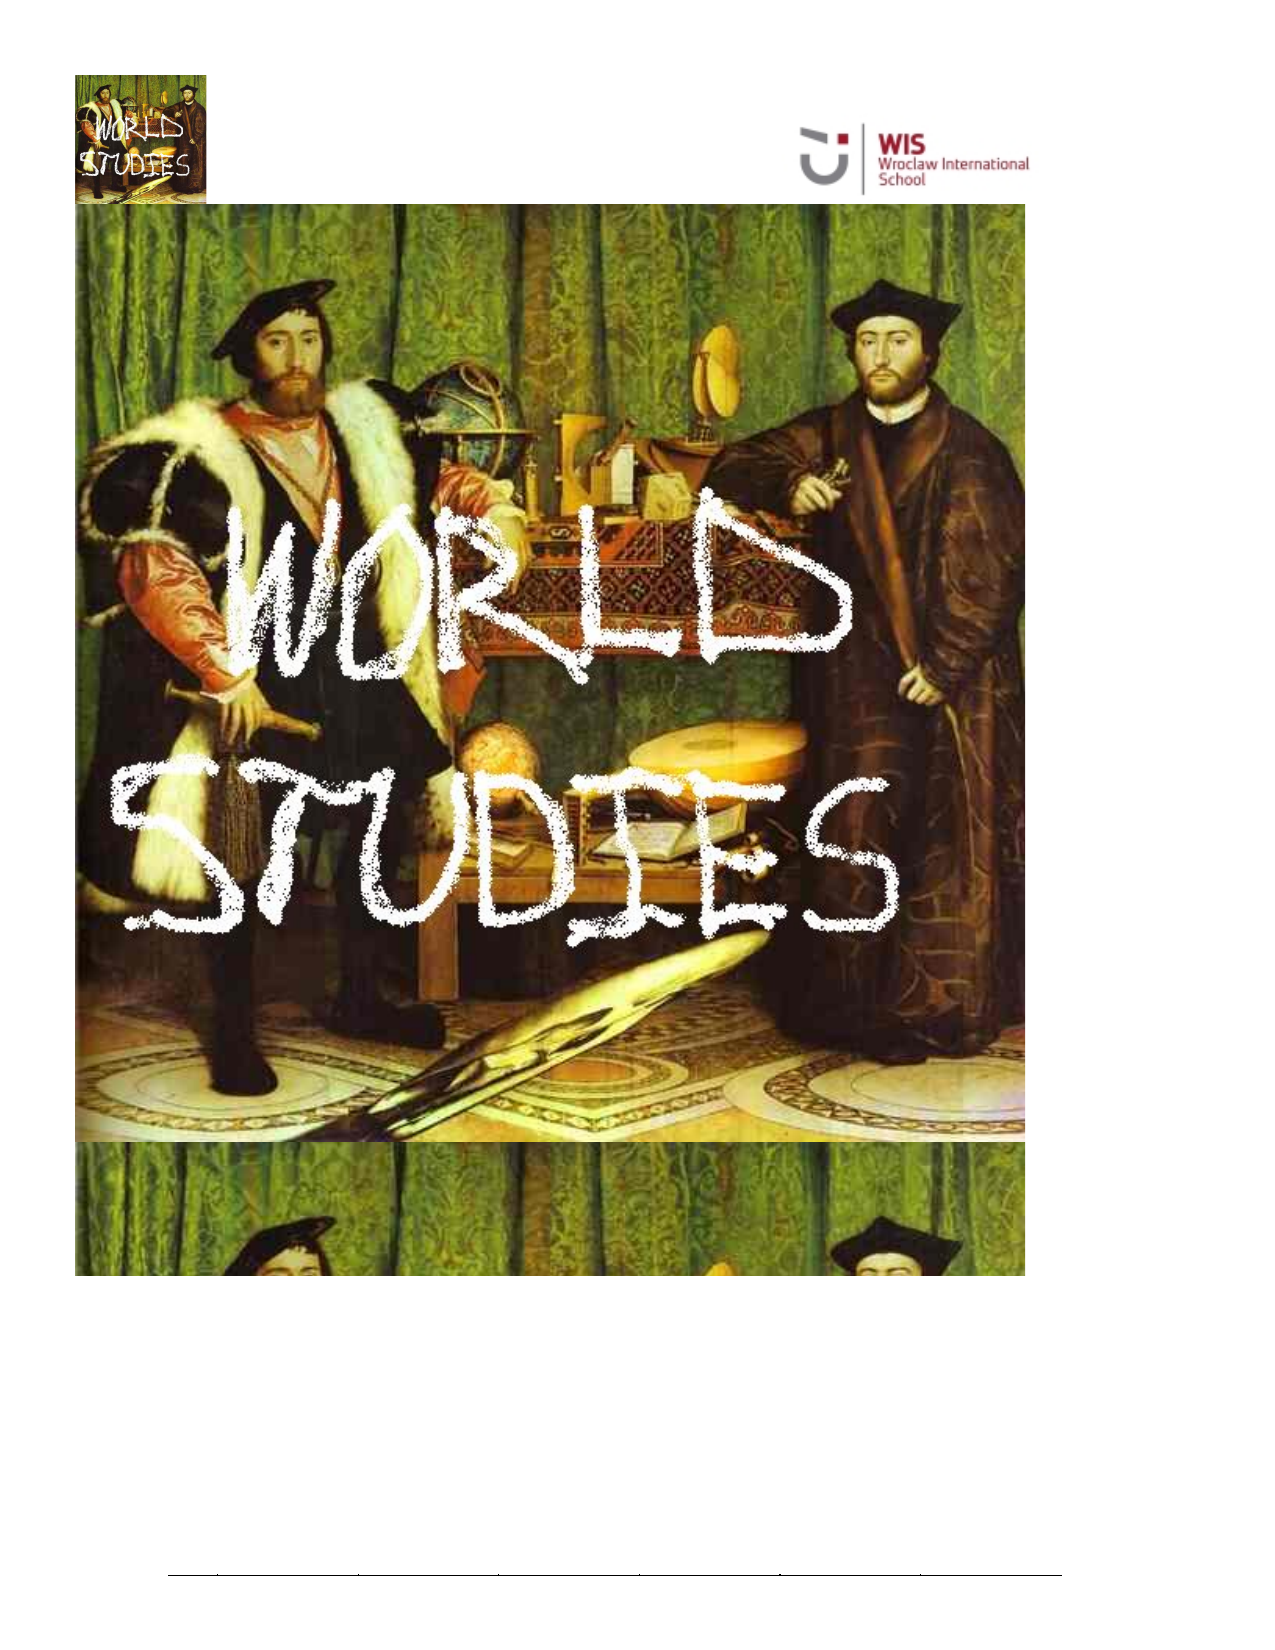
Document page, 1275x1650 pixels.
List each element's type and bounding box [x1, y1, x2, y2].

picture [75, 75, 1050, 1276]
